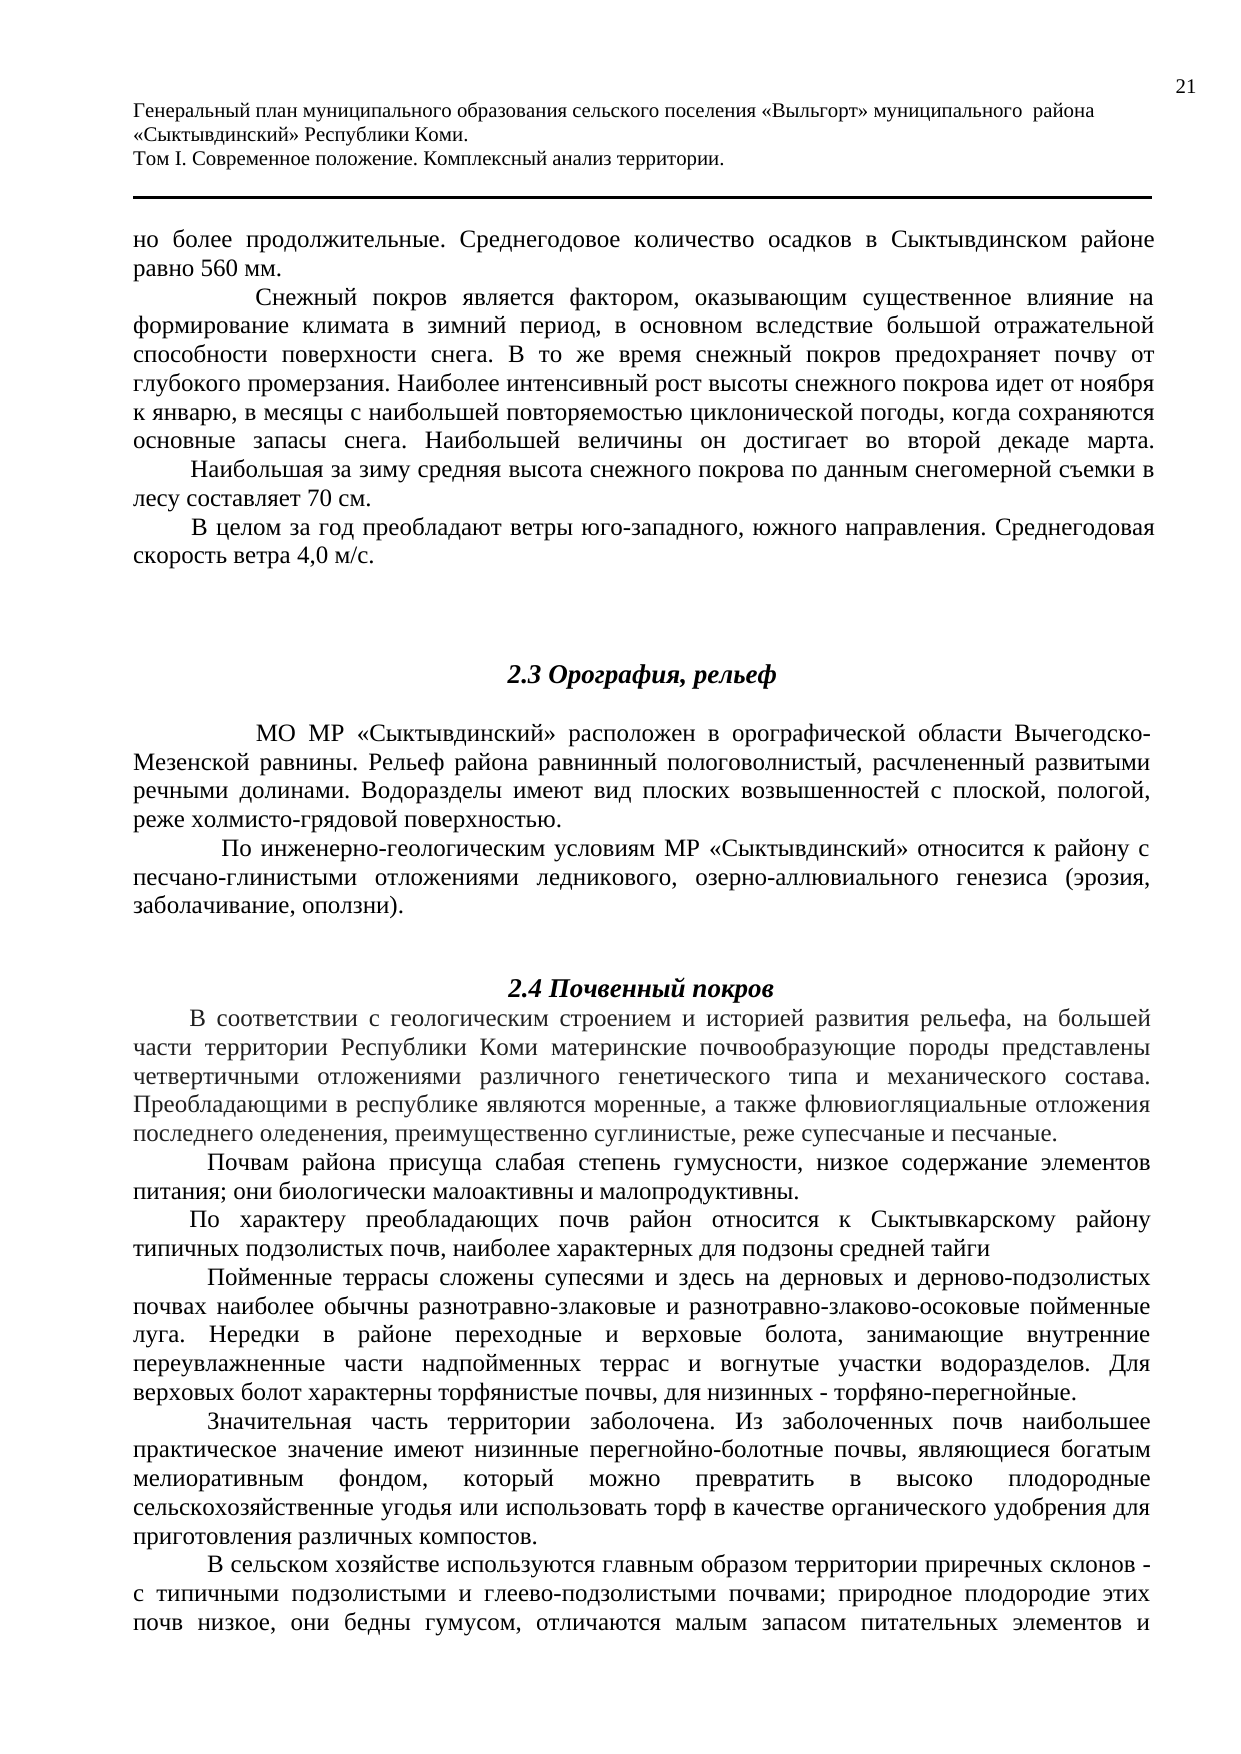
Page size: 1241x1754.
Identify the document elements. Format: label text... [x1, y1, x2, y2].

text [133, 1549, 1152, 1636]
text По характеру преобладающих почв район относится к Сыктывкарскому району типичных подзолистых почв, наиболее характерных для подзоны средней тайги [133, 1204, 1152, 1262]
text В соответствии с геологическим строением и историей развития рельефа, на большей части территории Республики Коми материнские почвообразующие породы представлены четвертичными отложениями различного генетического типа и механического состава. Преобладающими в республике являются моренные, а также флювиогляциальные отложения последнего оледенения, преимущественно суглинистые, реже супесчаные и песчаные. [133, 1003, 1152, 1147]
text Снежный покров является фактором, оказывающим существенное влияние на формирование климата в зимний период, в основном вследствие большой отражательной способности поверхности снега. В то же время снежный покров предохраняет почву от глубокого промерзания. Наиболее интенсивный рост высоты снежного покрова идет от ноября к январю, в месяцы с наибольшей повторяемостью циклонической погоды, когда сохраняются основные запасы снега. Наибольшей величины он достигает во второй декаде марта. Наибольшая за зиму средняя высота снежного покрова по данным снегомерной съемки в лесу составляет 70 см. [133, 282, 1156, 512]
text В целом за год преобладают ветры юго-западного, южного направления. Среднегодовая скорость ветра 4,0 м/с. [133, 512, 1156, 569]
subtitle По инженерно-геологическим условиям МР «Сыктывдинский» относится к району с песчано-глинистыми отложениями ледникового, озерно-аллювиального генезиса (эрозия, заболачивание, оползни). [133, 833, 1152, 919]
text Почвам района присуща слабая степень гумусности, низкое содержание элементов питания; они биологически малоактивны и малопродуктивны. [133, 1147, 1152, 1204]
subtitle 2.3 Орография, рельеф [133, 658, 1152, 689]
text Значительная часть территории заболочена. Из заболоченных почв наибольшее практическое значение имеют низинные перегнойно-болотные почвы, являющиеся богатым мелиоративным фондом, который можно превратить в высоко плодородные сельскохозяйственные угодья или использовать торф в качестве органического удобрения для приготовления различных компостов. [133, 1406, 1152, 1549]
text Пойменные террасы сложены супесями и здесь на дерновых и дерново-подзолистых почвах наиболее обычны разнотравно-злаковые и разнотравно-злаково-осоковые пойменные луга. Нередки в районе переходные и верховые болота, занимающие внутренние переувлажненные части надпойменных террас и вогнутые участки водоразделов. Для верховых болот характерны торфянистые почвы, для низинных - торфяно-перегнойные. [133, 1262, 1152, 1406]
subtitle МО МР «Сыктывдинский» расположен в орографической области Вычегодско-Мезенской равнины. Рельеф района равнинный пологоволнистый, расчлененный развитыми речными долинами. Водоразделы имеют вид плоских возвышенностей с плоской, пологой, реже холмисто-грядовой поверхностью. [133, 718, 1152, 833]
subtitle 2.4 Почвенный покров [133, 972, 1152, 1003]
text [133, 224, 1156, 282]
